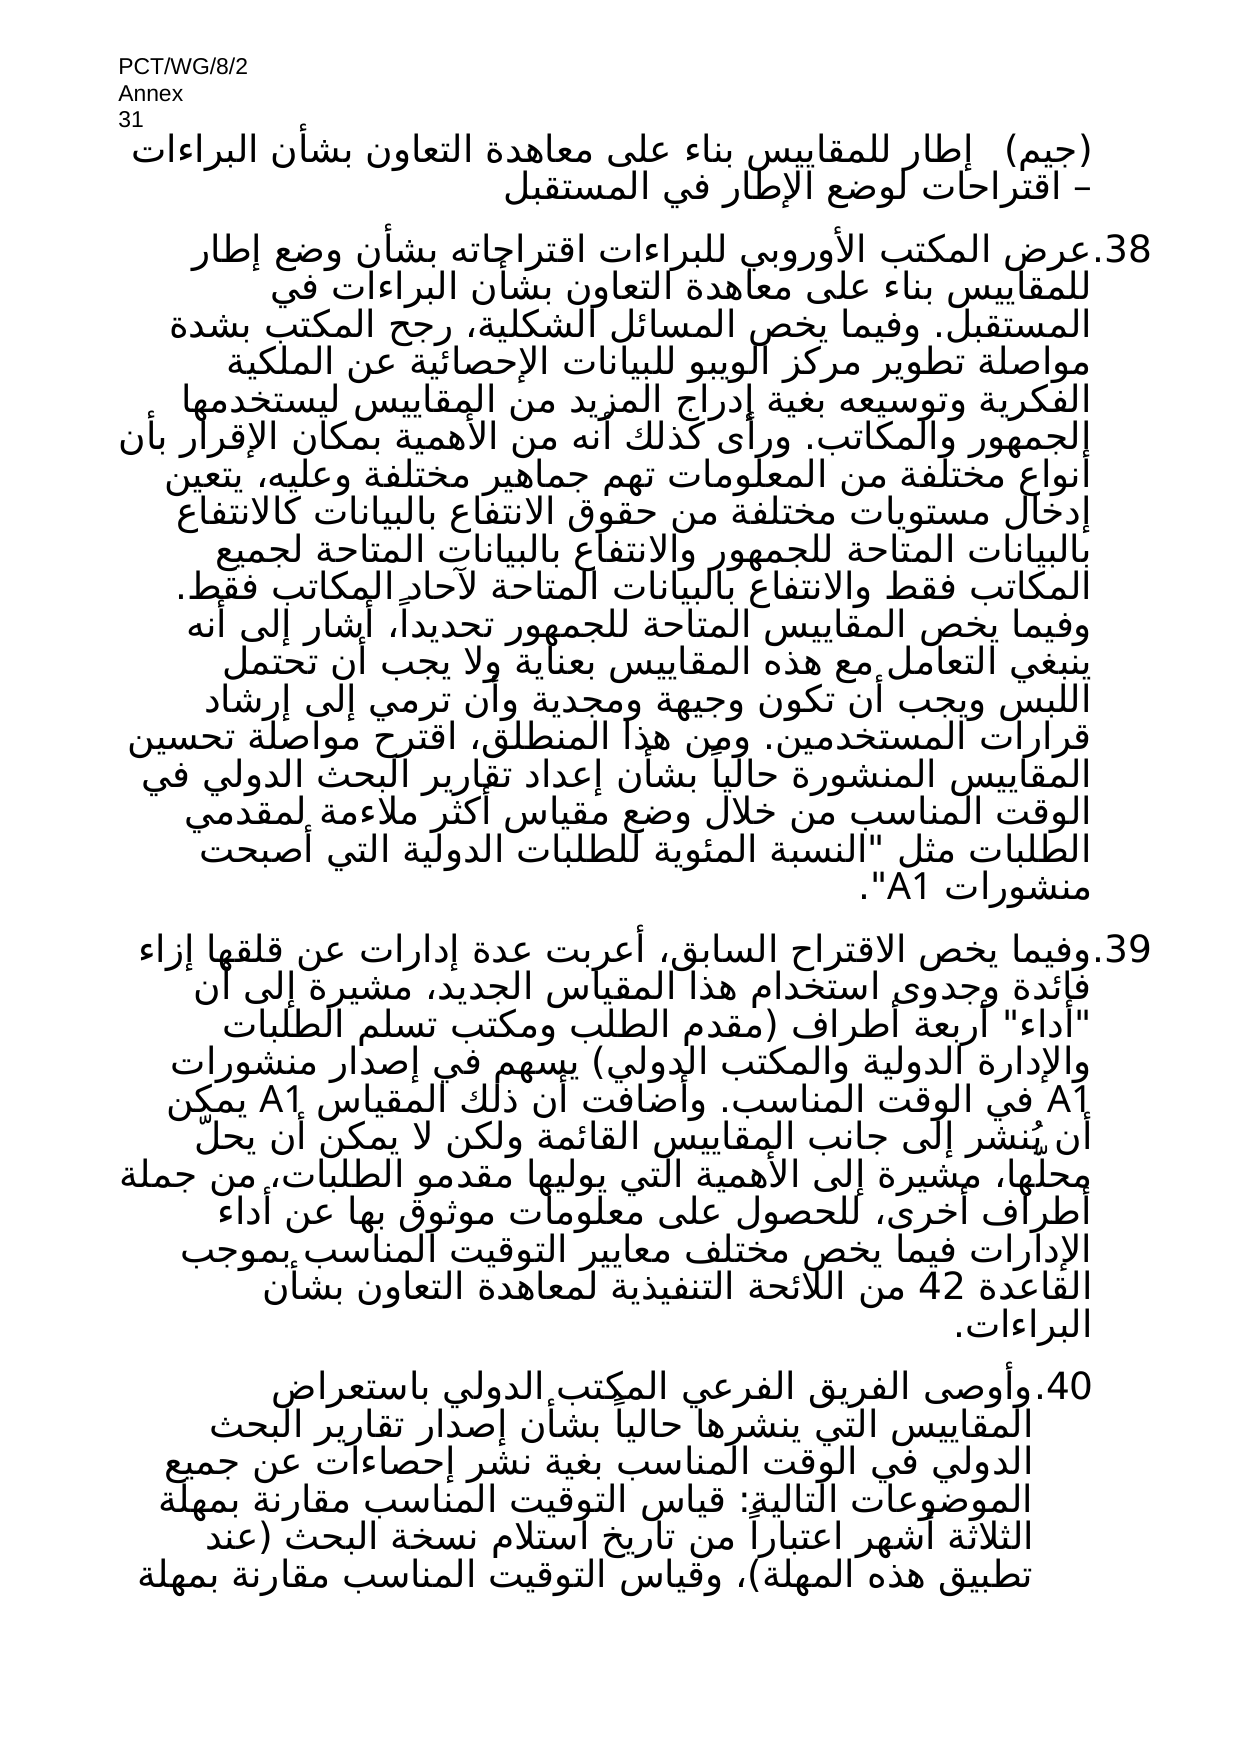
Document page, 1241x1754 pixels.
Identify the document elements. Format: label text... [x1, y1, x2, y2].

list عرض المكتب الأوروبي للبراءات اقتراحاته بشأن وضع إطار للمقاييس بناء على معاهدة التعاون بشأن البراءات في المستقبل. وفيما يخص المسائل الشكلية، رجح المكتب بشدة مواصلة تطوير مركز الويبو للبيانات الإحصائية عن الملكية الفكرية وتوسيعه بغية إدراج المزيد من المقاييس ليستخدمها الجمهور والمكاتب. ورأى كذلك أنه من الأهمية بمكان الإقرار بأن أنواع مختلفة من المعلومات تهم جماهير مختلفة وعليه، يتعين إدخال مستويات مختلفة من حقوق الانتفاع بالبيانات كالانتفاع بالبيانات المتاحة للجمهور والانتفاع بالبيانات المتاحة لجميع المكاتب فقط والانتفاع بالبيانات المتاحة لآحاد المكاتب فقط. وفيما يخص المقاييس المتاحة للجمهور تحديداً، أشار إلى أنه ينبغي التعامل مع هذه المقاييس بعناية ولا يجب أن تحتمل اللبس ويجب أن تكون وجيهة ومجدية وأن ترمي إلى إرشاد قرارات المستخدمين. ومن هذا المنطلق، اقترح مواصلة تحسين المقاييس المنشورة حالياً بشأن إعداد تقارير البحث الدولي في الوقت المناسب من خلال وضع مقياس أكثر ملاءمة لمقدمي الطلبات مثل "النسبة المئوية للطلبات الدولية التي أصبحت منشورات A1". [118, 232, 1093, 907]
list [118, 1370, 1034, 1595]
list وفيما يخص الاقتراح السابق، أعربت عدة إدارات عن قلقها إزاء فائدة وجدوى استخدام هذا المقياس الجديد، مشيرة إلى أن "أداء" أربعة أطراف (مقدم الطلب ومكتب تسلم الطلبات والإدارة الدولية والمكتب الدولي) يسهم في إصدار منشورات A1 في الوقت المناسب. وأضافت أن ذلك المقياس A1 يمكن أن يُنشر إلى جانب المقاييس القائمة ولكن لا يمكن أن يحلّ محلّها، مشيرة إلى الأهمية التي يوليها مقدمو الطلبات، من جملة أطراف أخرى، للحصول على معلومات موثوق بها عن أداء الإدارات فيما يخص مختلف معايير التوقيت المناسب بموجب القاعدة 42 من اللائحة التنفيذية لمعاهدة التعاون بشأن البراءات. [118, 932, 1093, 1345]
text (جيم) إطار للمقاييس بناء على معاهدة التعاون بشأن البراءات – اقتراحات لوضع الإطار في المستقبل [118, 132, 1092, 207]
